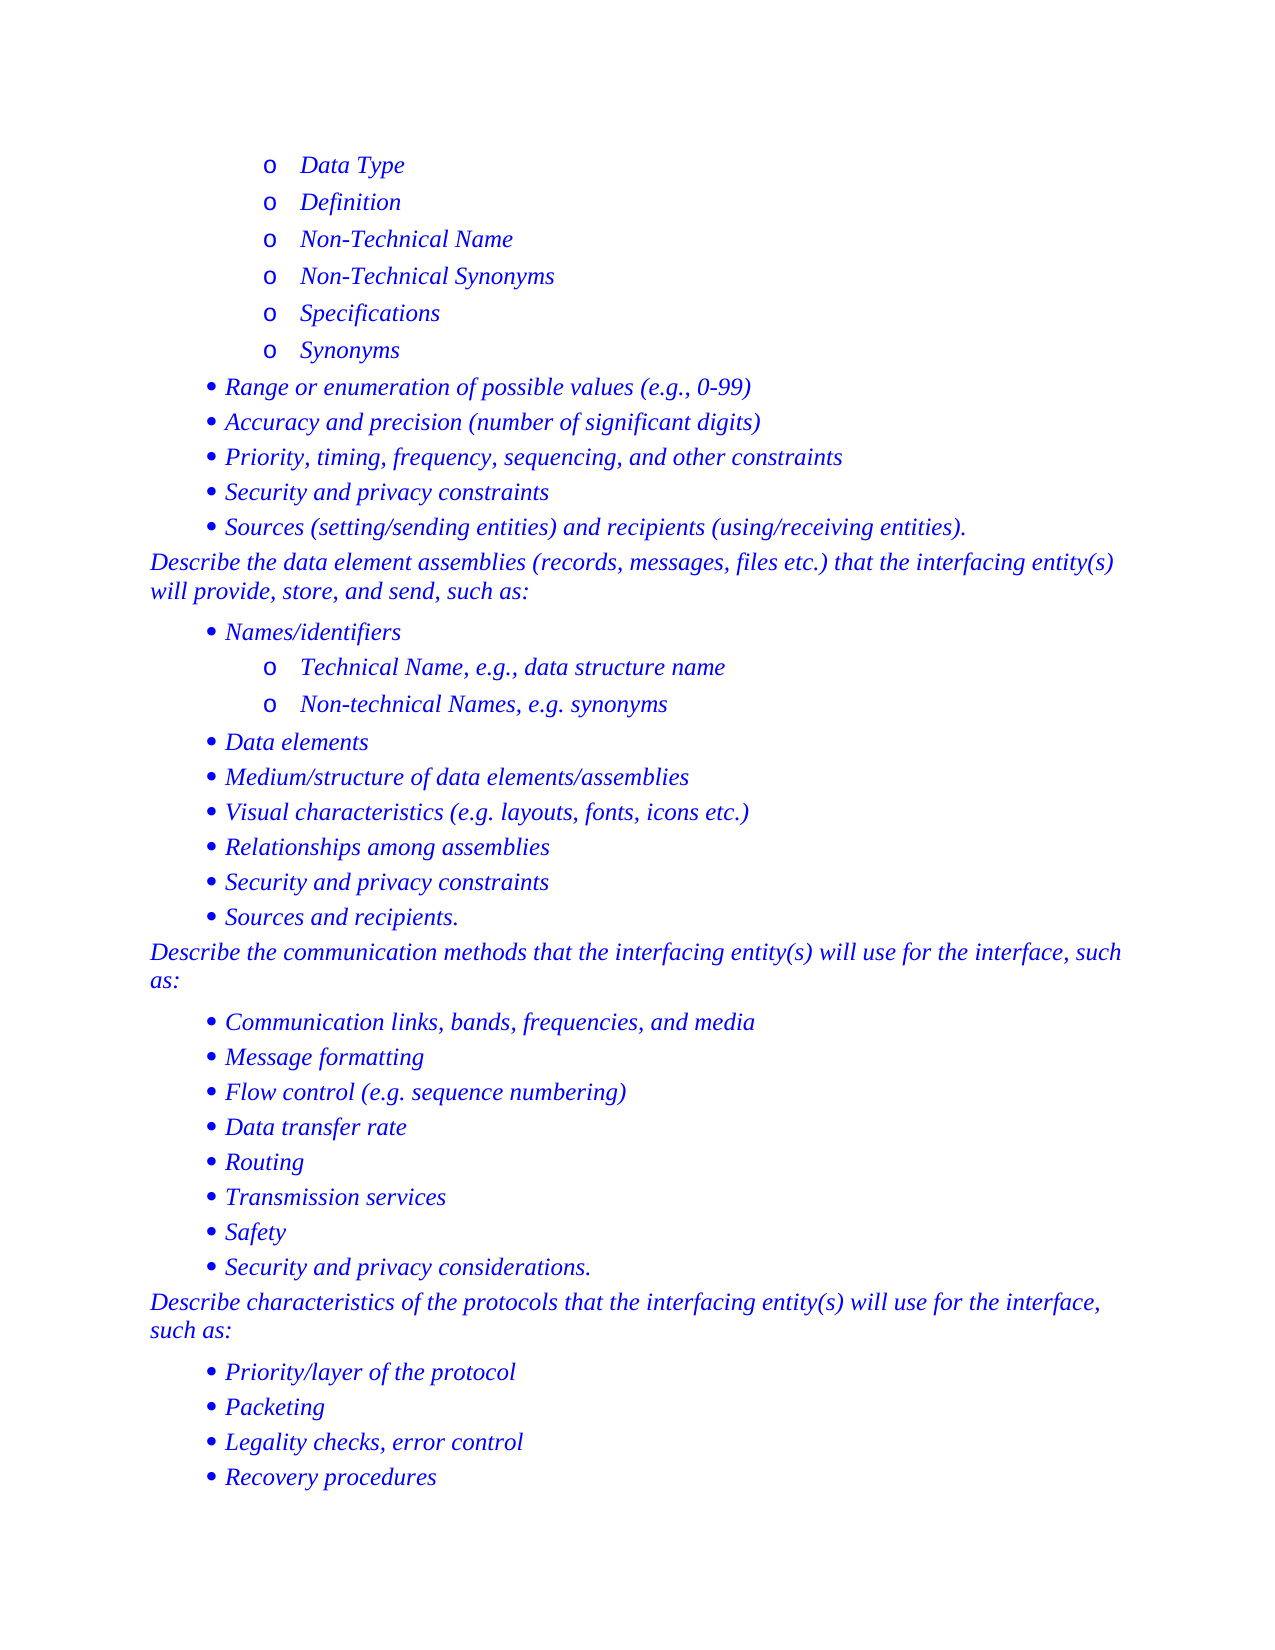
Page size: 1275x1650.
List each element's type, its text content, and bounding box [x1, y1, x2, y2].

list Definition [262, 187, 1125, 218]
text Medium/structure of data elements/assemblies [207, 762, 1125, 790]
text Security and privacy constraints [207, 867, 1125, 895]
list Non-Technical Name [262, 224, 1125, 255]
text Flow control (e.g. sequence numbering) [207, 1077, 1125, 1105]
list Non-Technical Synonyms [262, 261, 1125, 292]
text Communication links, bands, frequencies, and media [207, 1007, 1125, 1035]
text Safety [207, 1217, 1125, 1245]
text Priority/layer of the protocol [207, 1357, 1125, 1385]
text Sources (setting/sending entities) and recipients (using/receiving entities). [207, 512, 1125, 541]
text Visual characteristics (e.g. layouts, fonts, icons etc.) [207, 797, 1125, 825]
text Routing [207, 1147, 1125, 1175]
text Priority, timing, frequency, sequencing, and other constraints [207, 442, 1125, 471]
text Describe the communication methods that the interfacing entity(s) will use for the interface, such as: [150, 937, 1125, 994]
list Synonyms [262, 335, 1125, 366]
text Names/identifiers [207, 617, 1125, 646]
text Accuracy and precision (number of significant digits) [207, 407, 1125, 436]
text Security and privacy considerations. [207, 1252, 1125, 1280]
list Data Type [262, 150, 1125, 181]
list Technical Name, e.g., data structure name [262, 652, 1125, 683]
text Describe the data element assemblies (records, messages, files etc.) that the interfacing entity(s) will provide, store, and send, such as: [150, 547, 1125, 605]
text Describe characteristics of the protocols that the interfacing entity(s) will use for the interface, such as: [150, 1287, 1125, 1344]
text Data transfer rate [207, 1112, 1125, 1140]
text Message formatting [207, 1042, 1125, 1070]
text Security and privacy constraints [207, 477, 1125, 506]
text Transmission services [207, 1182, 1125, 1210]
text Range or enumeration of possible values (e.g., 0-99) [207, 372, 1125, 401]
text Data elements [207, 727, 1125, 755]
text Recovery procedures [207, 1462, 1125, 1490]
text Legality checks, error control [207, 1427, 1125, 1455]
text Relationships among assemblies [207, 832, 1125, 860]
list Non-technical Names, e.g. synonyms [262, 689, 1125, 720]
text Sources and recipients. [207, 902, 1125, 930]
list Specifications [262, 298, 1125, 329]
text Packeting [207, 1392, 1125, 1420]
